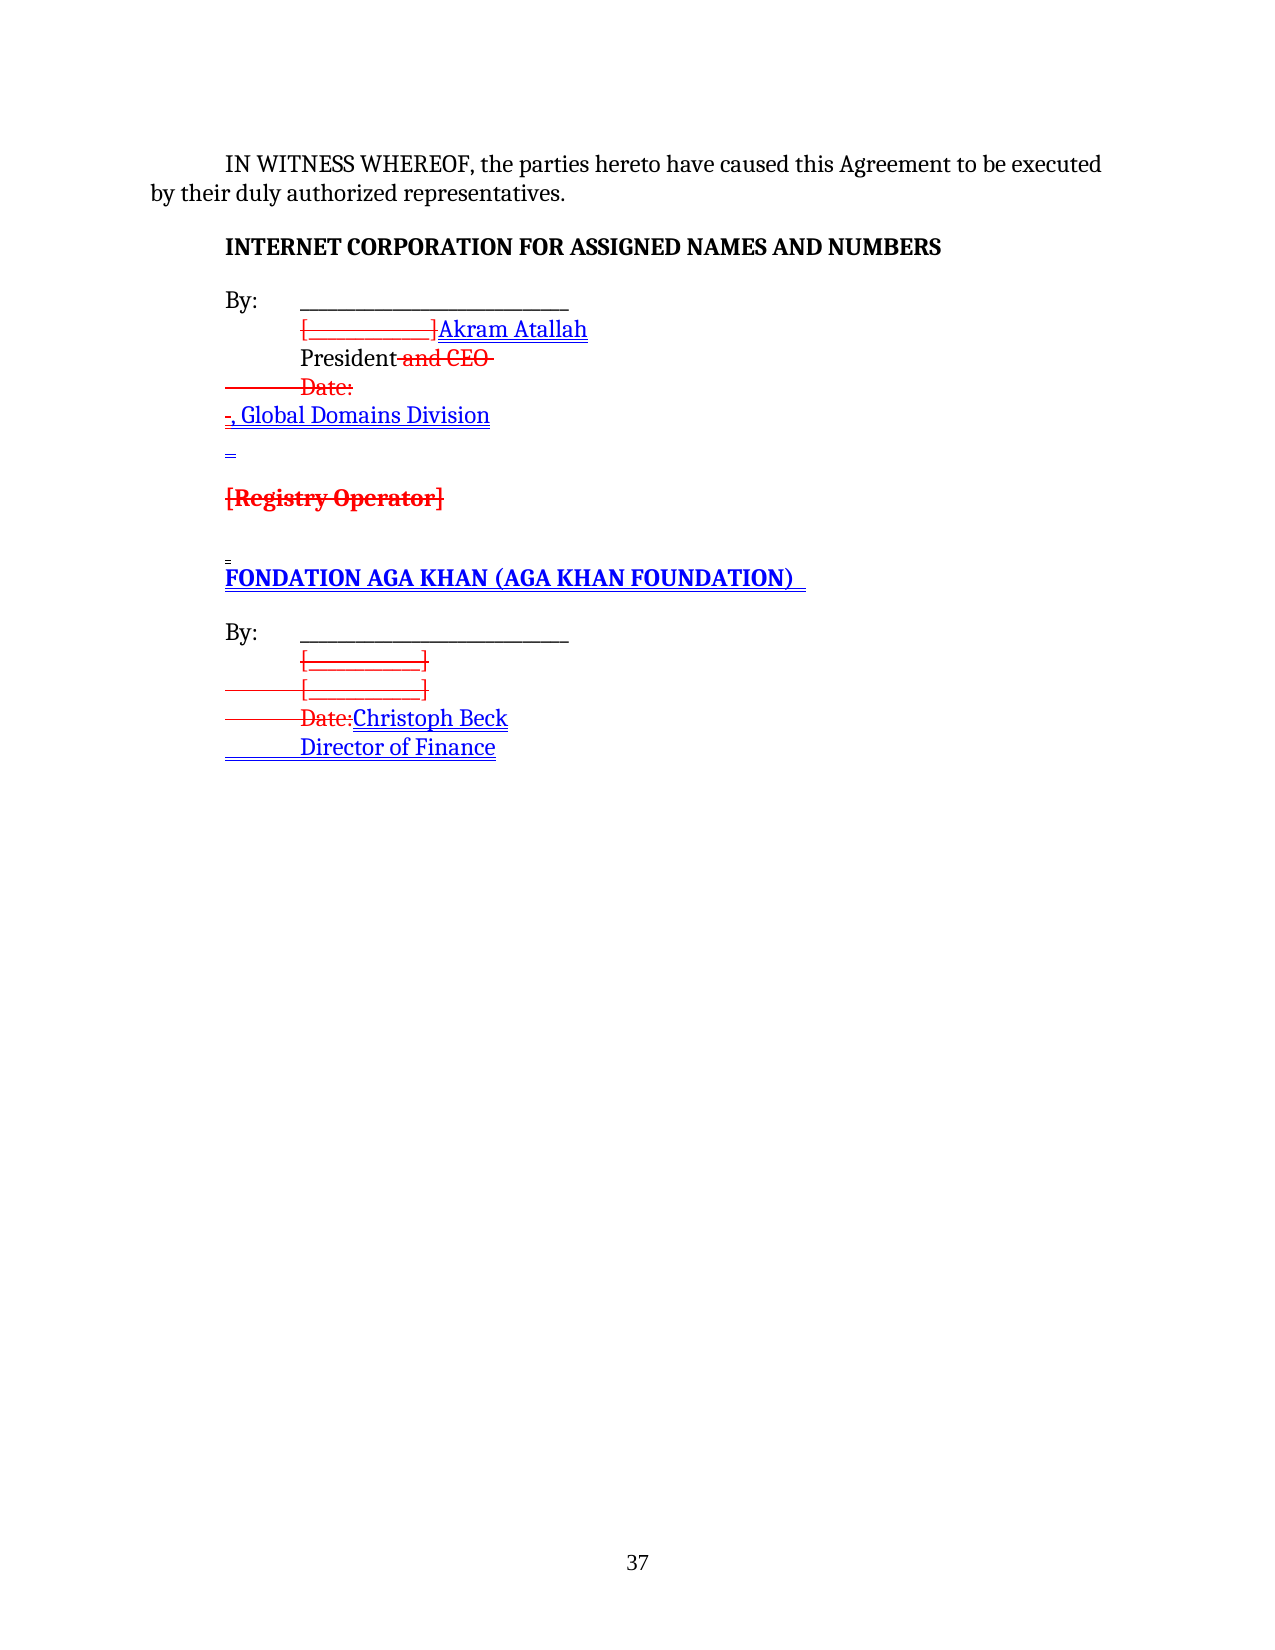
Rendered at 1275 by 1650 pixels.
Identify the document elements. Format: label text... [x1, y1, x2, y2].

text INTERNET CORPORATION FOR ASSIGNED NAMES AND NUMBERS [150, 232, 1125, 261]
text [Registry Operator] [150, 484, 1125, 512]
text IN WITNESS WHEREOF, the parties hereto have caused this Agreement to be executed by their duly authorized representatives. [150, 150, 1125, 207]
text By: _____________________________ [_____________]Akram Atallah President and CEO Date: , Global Domains Division [225, 286, 1125, 459]
text FONDATION AGA KHAN (AGA KHAN FOUNDATION) [150, 564, 1125, 593]
text Director of Finance [225, 733, 1125, 761]
text By: _____________________________ [____________] [____________] Date:Christoph Beck [225, 618, 1125, 733]
